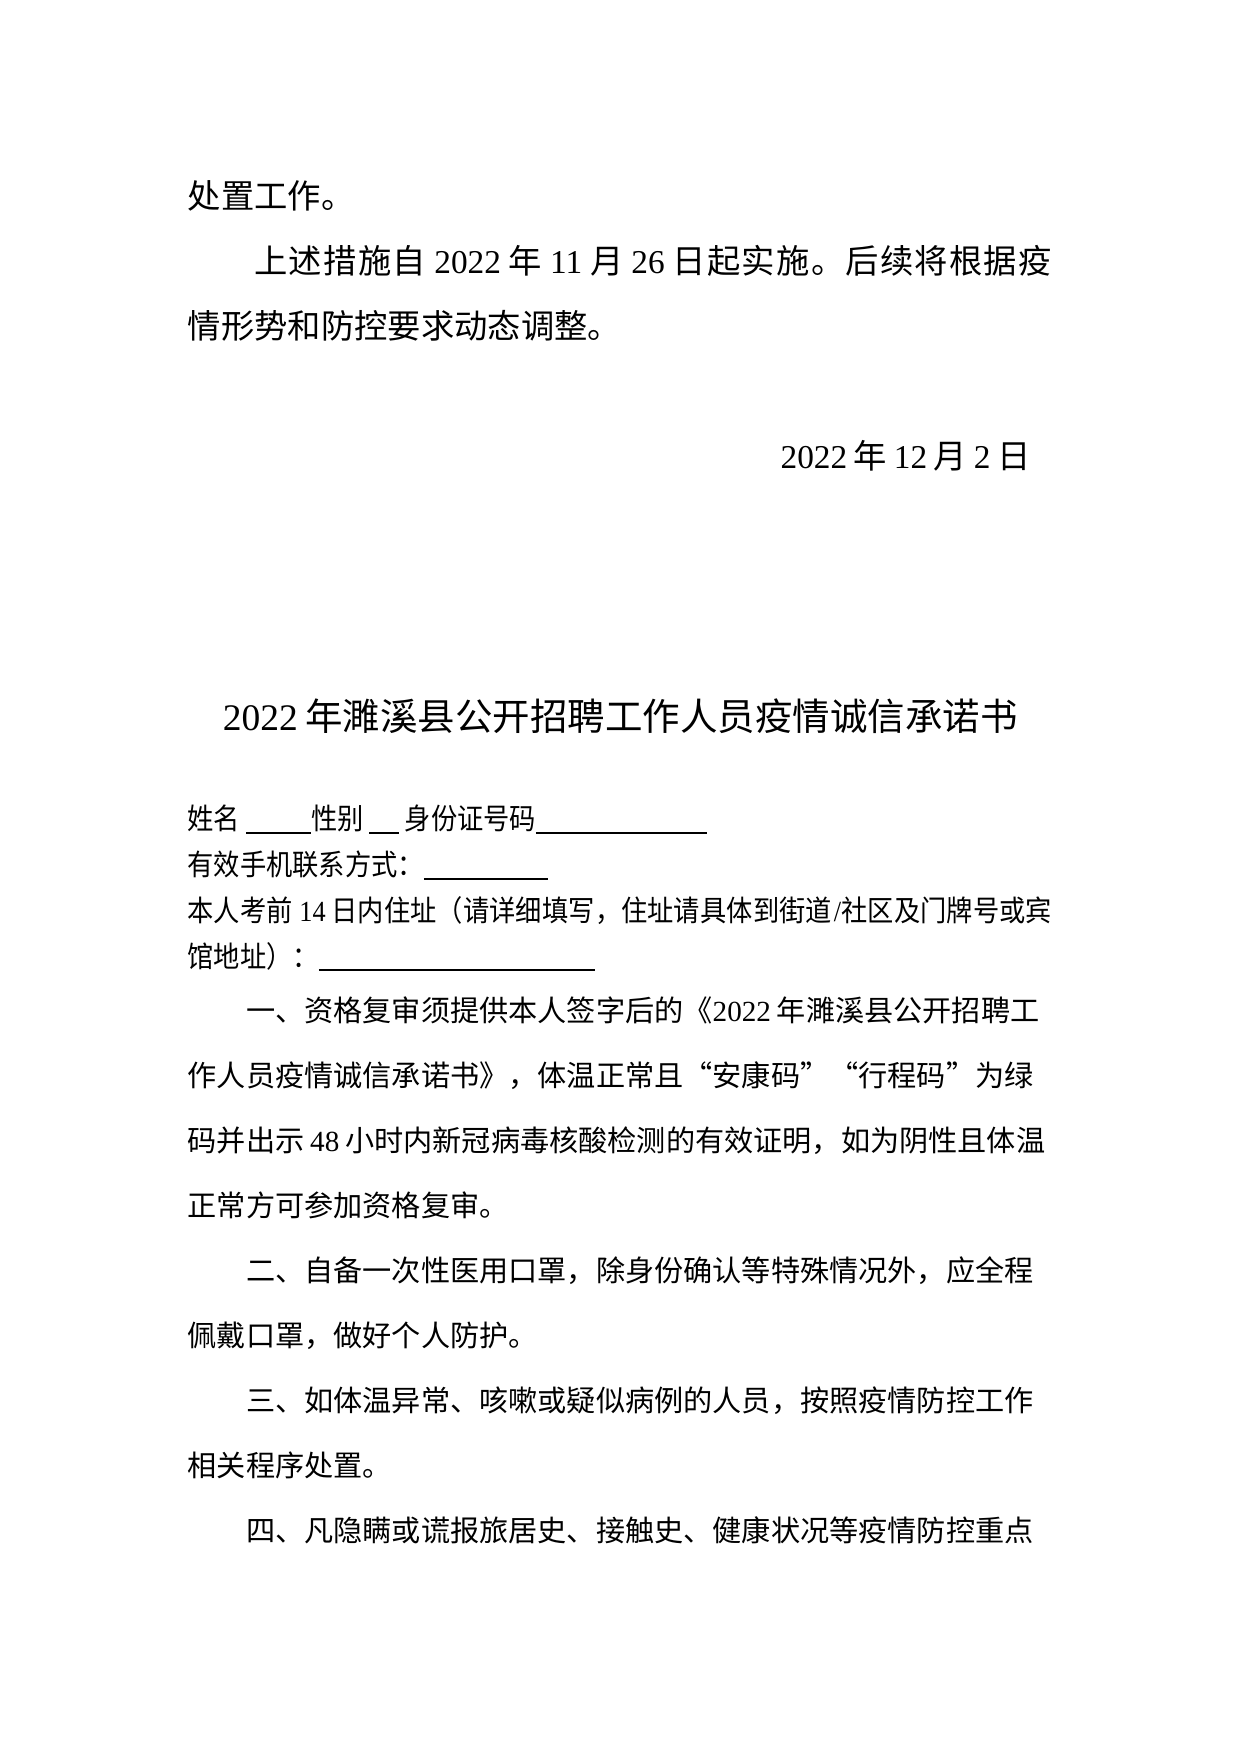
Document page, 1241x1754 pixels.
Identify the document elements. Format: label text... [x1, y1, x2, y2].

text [187, 162, 1053, 227]
text 2022年濉溪县公开招聘工作人员疫情诚信承诺书 [187, 682, 1053, 747]
text 姓名 性别 身份证号码 [187, 793, 1053, 839]
text 2022年12月2日 [187, 422, 1053, 487]
text 本人考前14日内住址（请详细填写，住址请具体到街道/社区及门牌号或宾馆地址）： [187, 884, 1053, 976]
text 上述措施自2022年11月26日起实施。后续将根据疫情形势和防控要求动态调整。 [187, 227, 1053, 357]
text 有效手机联系方式： [187, 839, 1053, 884]
text 二、自备一次性医用口罩，除身份确认等特殊情况外，应全程佩戴口罩，做好个人防护。 [187, 1236, 1053, 1366]
text 一、资格复审须提供本人签字后的《2022年濉溪县公开招聘工作人员疫情诚信承诺书》，体温正常且“安康码”“行程码”为绿码并出示48小时内新冠病毒核酸检测的有效证明，如为阴性且体温正常方可参加资格复审。 [187, 976, 1053, 1236]
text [187, 1496, 1053, 1561]
text 三、如体温异常、咳嗽或疑似病例的人员，按照疫情防控工作相关程序处置。 [187, 1366, 1053, 1496]
